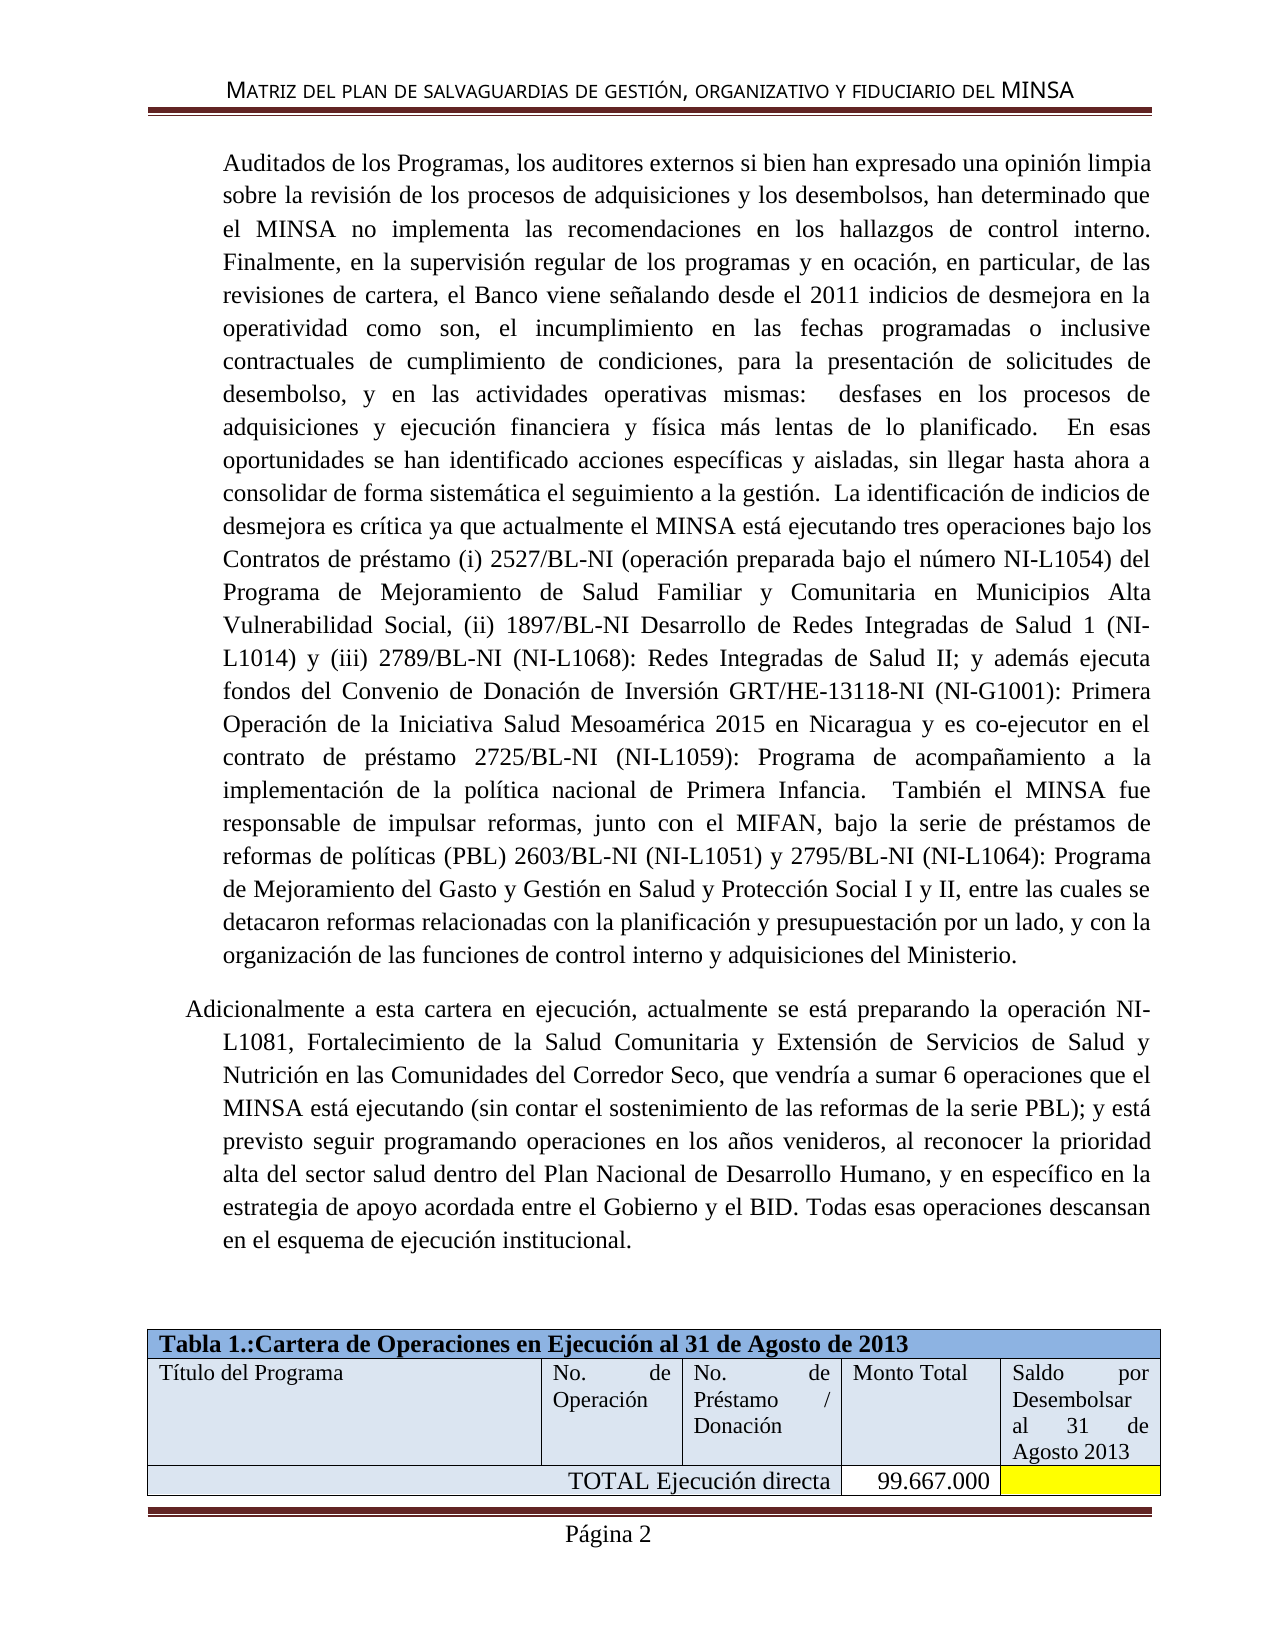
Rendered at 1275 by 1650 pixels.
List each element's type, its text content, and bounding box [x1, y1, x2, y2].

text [185, 148, 1152, 969]
table_cell 99.667.000 [842, 1466, 1000, 1494]
table_cell TOTAL Ejecución directa [148, 1466, 841, 1494]
table_cell Saldo por Desembolsar al 31 de Agosto 2013 [1001, 1359, 1160, 1465]
text Adicionalmente a esta cartera en ejecución, actualmente se está preparando la operación NI-L1081, Fortalecimiento de la Salud Comunitaria y Extensión de Servicios de Salud y Nutrición en las Comunidades del Corredor Seco, que vendría a sumar 6 operaciones que el MINSA está ejecutando (sin contar el sostenimiento de las reformas de la serie PBL); y está previsto seguir programando operaciones en los años venideros, al reconocer la prioridad alta del sector salud dentro del Plan Nacional de Desarrollo Humano, y en específico en la estrategia de apoyo acordada entre el Gobierno y el BID. Todas esas operaciones descansan en el esquema de ejecución institucional. [185, 1023, 1152, 1254]
table_cell Monto Total [842, 1359, 1000, 1465]
table_cell Título del Programa [148, 1359, 541, 1465]
table_header Tabla 1.:Cartera de Operaciones en Ejecución al 31 de Agosto de 2013 [148, 1330, 1160, 1358]
table_cell No. de Operación [542, 1359, 682, 1465]
table_cell No. de Préstamo / Donación [683, 1359, 841, 1465]
table_cell [1001, 1466, 1160, 1494]
